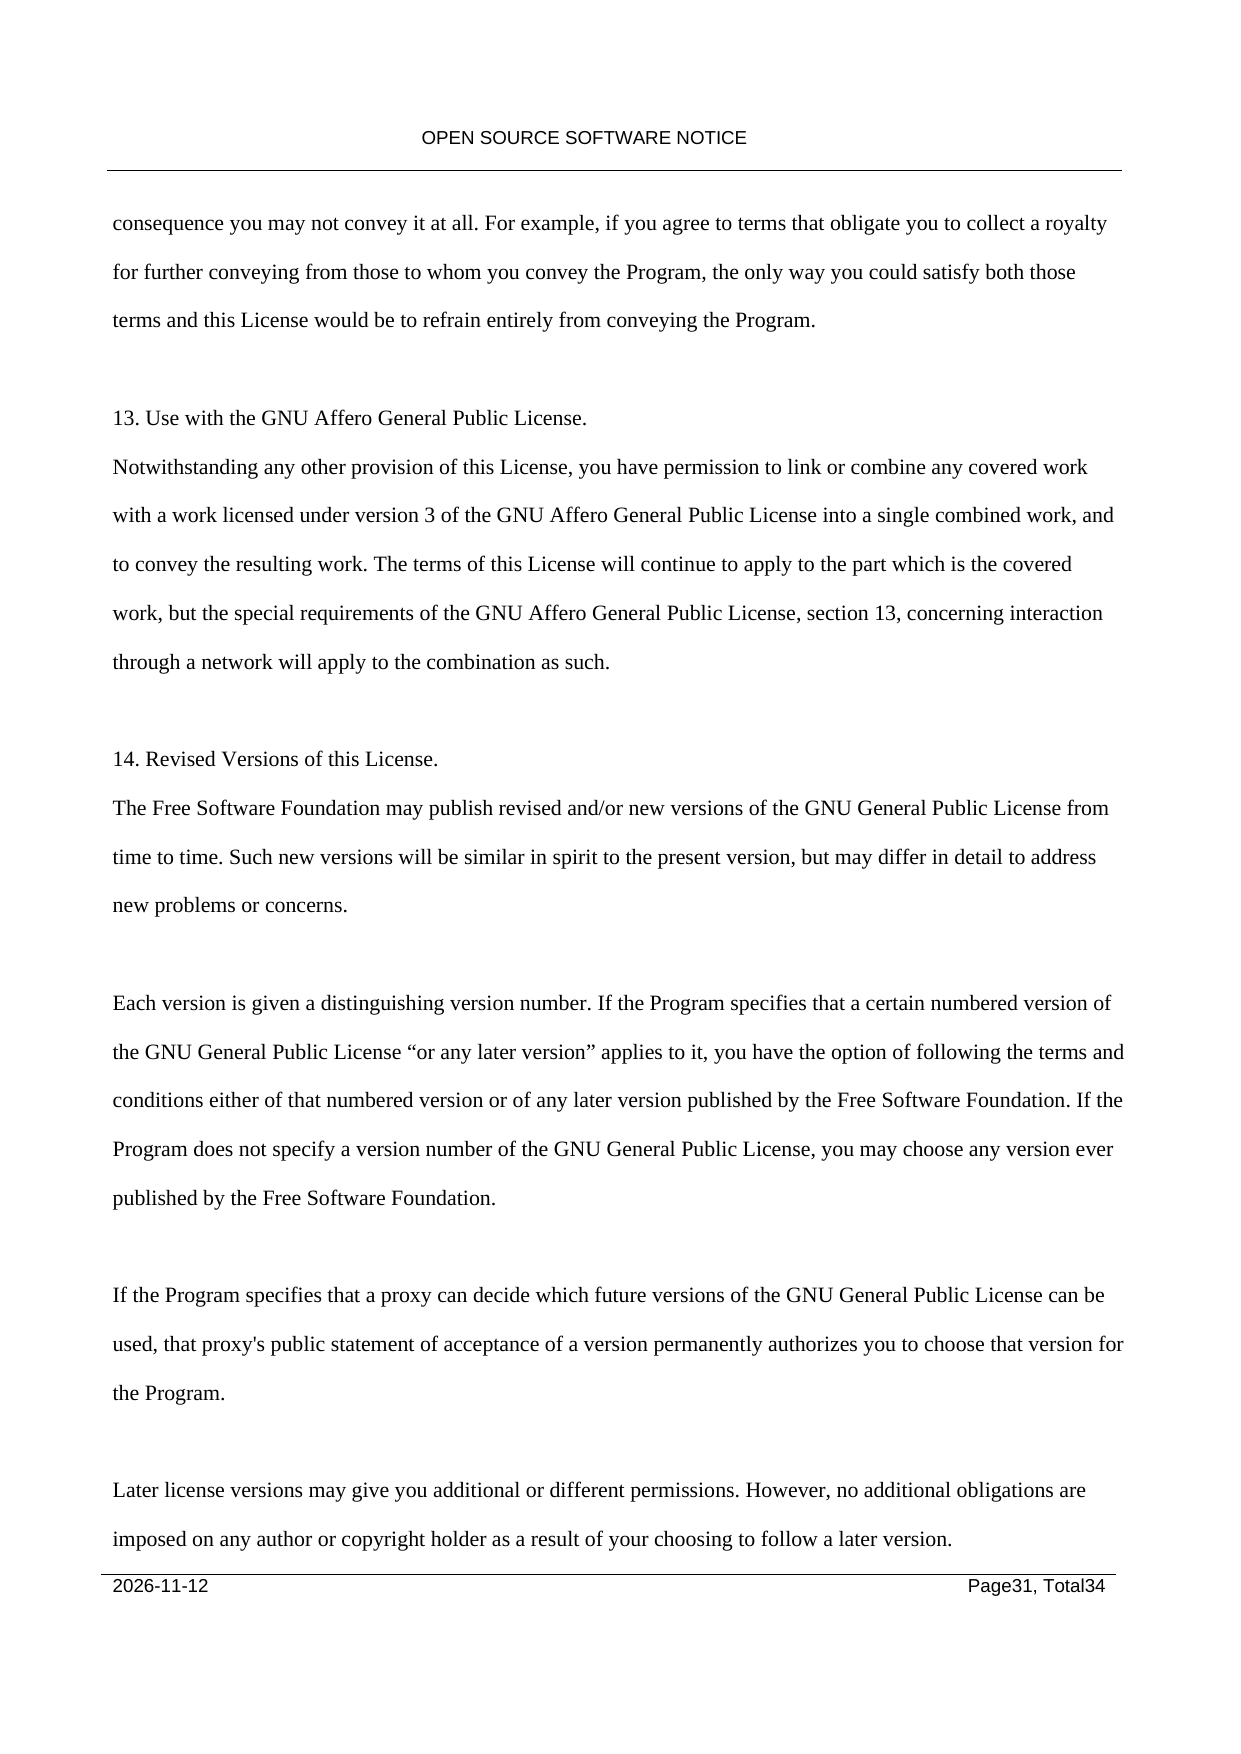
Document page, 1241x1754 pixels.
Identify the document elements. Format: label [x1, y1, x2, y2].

text [112, 206, 1128, 1555]
